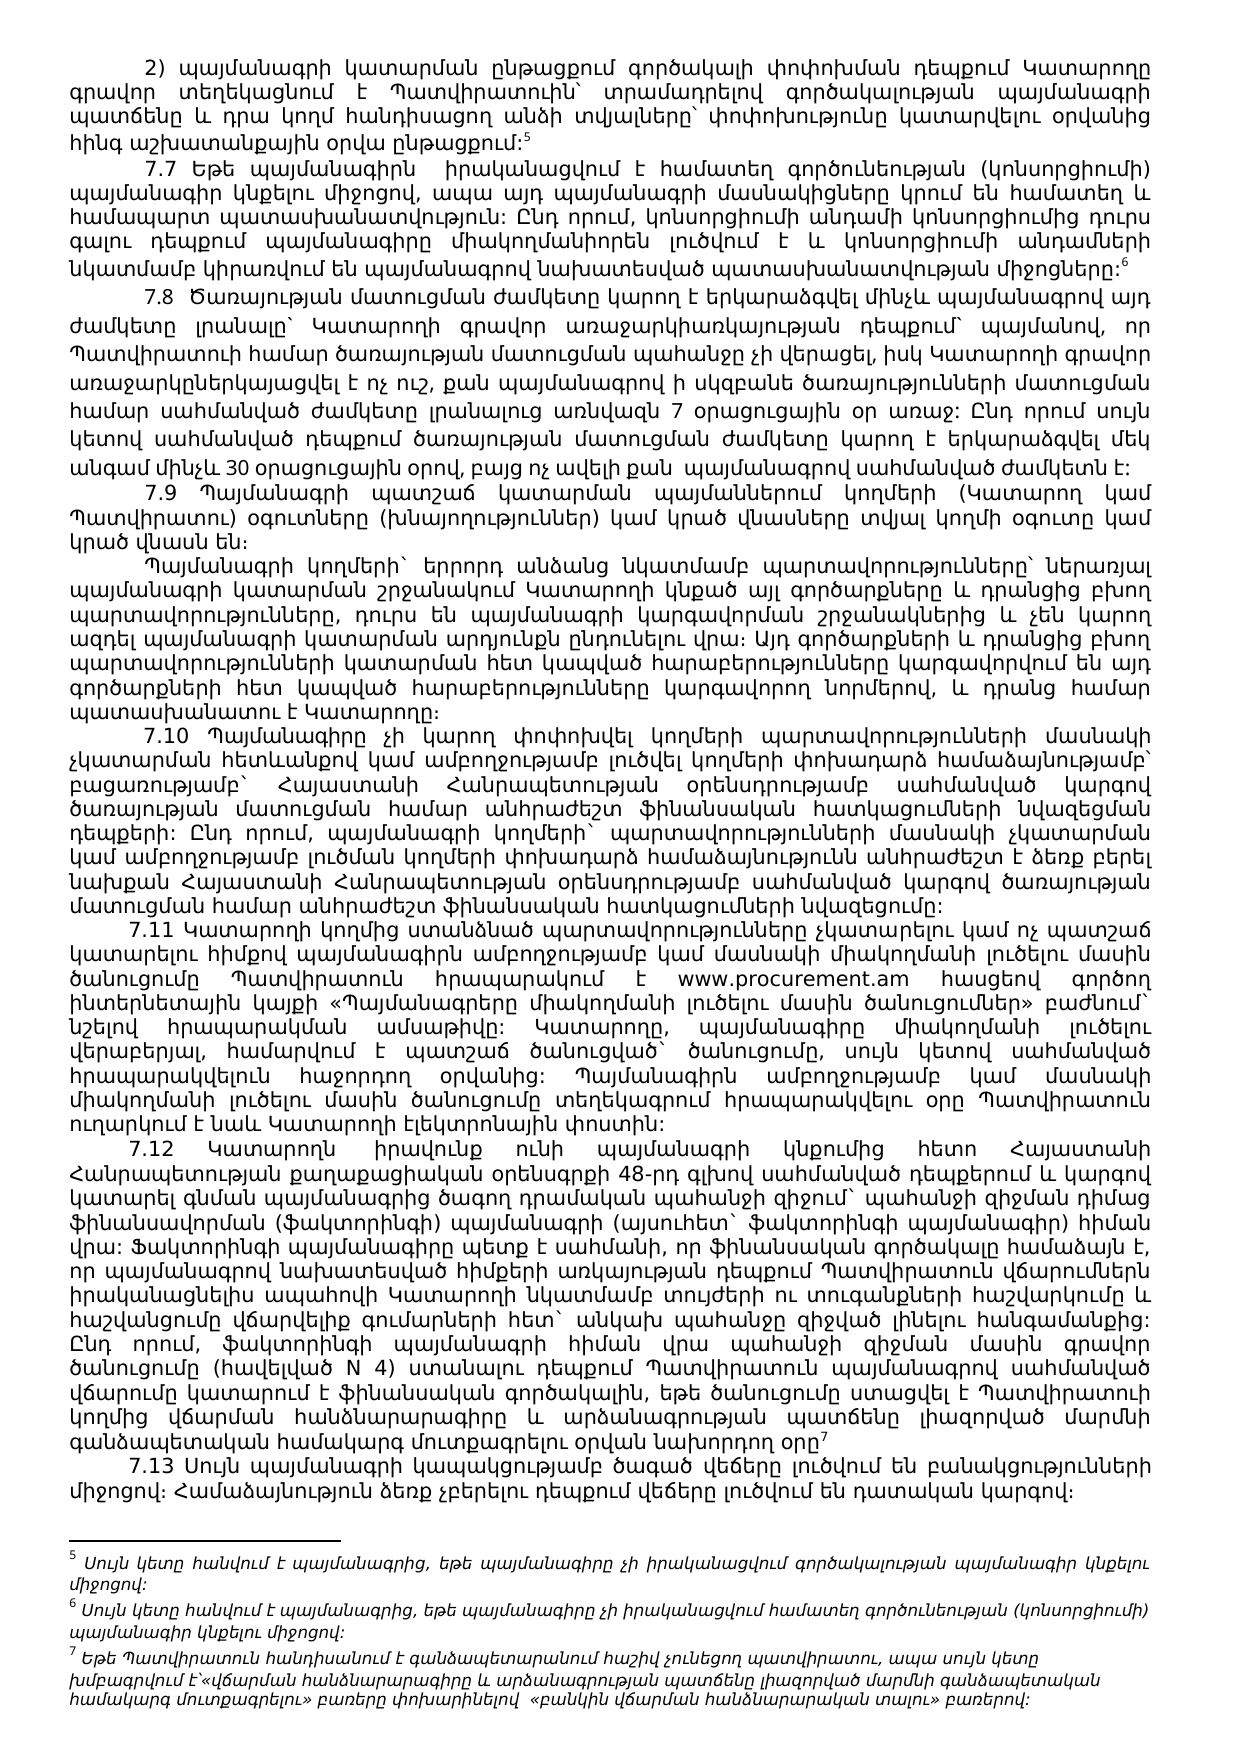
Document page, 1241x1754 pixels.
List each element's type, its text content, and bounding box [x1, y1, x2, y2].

text Պայմանագրի կողմերի` երրորդ անձանց նկատմամբ պարտավորությունները՝ ներառյալ պայմանագրի կատարման շրջանակում Կատարողի կնքած այլ գործարքները և դրանցից բխող պարտավորությունները, դուրս են պայմանագրի կարգավորման շրջանակներից և չեն կարող ազդել պայմանագրի կատարման արդյունքն ընդունելու վրա։ Այդ գործարքների և դրանցից բխող պարտավորությունների կատարման հետ կապված հարաբերությունները կարգավորվում են այդ գործարքների հետ կապված հարաբերությունները կարգավորող նորմերով, և դրանց համար պատասխանատու է Կատարողը։ [69, 554, 1152, 724]
text 7.7 Եթե պայմանագիրն իրականացվում է համատեղ գործունեության (կոնսորցիումի) պայմանագիր կնքելու միջոցով, ապա այդ պայմանագրի մասնակիցները կրում են համատեղ և համապարտ պատասխանատվություն: Ընդ որում, կոնսորցիումի անդամի կոնսորցիումից դուրս գալու դեպքում պայմանագիրը միակողմանիորեն լուծվում է և կոնսորցիումի անդամների նկատմամբ կիրառվում են պայմանագրով նախատեսված պատասխանատվության միջոցները: [69, 157, 1152, 282]
text 7.12 Կատարողն իրավունք ունի պայմանագրի կնքումից հետո Հայաստանի Հանրապետության քաղաքացիական օրենսգրքի 48-րդ գլխով սահմանված դեպքերում և կարգով կատարել գնման պայմանագրից ծագող դրամական պահանջի զիջում` պահանջի զիջման դիմաց ֆինանսավորման (ֆակտորինգի) պայմանագրի (այսուհետ` ֆակտորինգի պայմանագիր) հիման վրա: Ֆակտորինգի պայմանագիրը պետք է սահմանի, որ ֆինանսական գործակալը համաձայն է, որ պայմանագրով նախատեսված հիմքերի առկայության դեպքում Պատվիրատուն վճարումներն իրականացնելիս ապահովի Կատարողի նկատմամբ տույժերի ու տուգանքների հաշվարկումը և հաշվանցումը վճարվելիք գումարների հետ` անկախ պահանջը զիջված լինելու հանգամանքից: Ընդ որում, ֆակտորինգի պայմանագրի հիման վրա պահանջի զիջման մասին գրավոր ծանուցումը (հավելված N 4) ստանալու դեպքում Պատվիրատուն պայմանագրով սահմանված վճարումը կատարում է ֆինանսական գործակալին, եթե ծանուցումը ստացվել է Պատվիրատուի կողմից վճարման հանձնարարագիրը և արձանագրության պատճենը լիազորված մարմնի գանձապետական համակարգ մուտքագրելու օրվան նախորդող օրը [69, 1137, 1152, 1454]
text 7.11 Կատարողի կողմից ստանձնած պարտավորությունները չկատարելու կամ ոչ պատշաճ կատարելու հիմքով պայմանագիրն ամբողջությամբ կամ մասնակի միակողմանի լուծելու մասին ծանուցումը Պատվիրատուն հրապարակում է www.procurement.am հասցեով գործող ինտերնետային կայքի «Պայմանագրերը միակողմանի լուծելու մասին ծանուցումներ» բաժնում` նշելով հրապարակման ամսաթիվը: Կատարողը, պայմանագիրը միակողմանի լուծելու վերաբերյալ, համարվում է պատշաճ ծանուցված` ծանուցումը, սույն կետով սահմանված հրապարակվելուն հաջորդող օրվանից: Պայմանագիրն ամբողջությամբ կամ մասնակի միակողմանի լուծելու մասին ծանուցումը տեղեկագրում հրապարակվելու օրը Պատվիրատուն ուղարկում է նաև Կատարողի էլեկտրոնային փոստին: [69, 918, 1152, 1137]
text 7.10 Պայմանագիրը չի կարող փոփոխվել կողմերի պարտավորությունների մասնակի չկատարման հետևանքով կամ ամբողջությամբ լուծվել կողմերի փոխադարձ համաձայնությամբ՝ բացառությամբ` Հայաստանի Հանրապետության օրենսդրությամբ սահմանված կարգով ծառայության մատուցման համար անհրաժեշտ ֆինանսական հատկացումների նվազեցման դեպքերի: Ընդ որում, պայմանագրի կողմերի` պարտավորությունների մասնակի չկատարման կամ ամբողջությամբ լուծման կողմերի փոխադարձ համաձայնությունն անհրաժեշտ է ձեռք բերել նախքան Հայաստանի Հանրապետության օրենսդրությամբ սահմանված կարգով ծառայության մատուցման համար անհրաժեշտ ֆինանսական հատկացումների նվազեցումը: [69, 724, 1152, 918]
text 2) պայմանագրի կատարման ընթացքում գործակալի փոփոխման դեպքում Կատարողը գրավոր տեղեկացնում է Պատվիրատուին՝ տրամադրելով գործակալության պայմանագրի պատճենը և դրա կողմ հանդիսացող անձի տվյալները՝ փոփոխությունը կատարվելու օրվանից հինգ աշխատանքային օրվա ընթացքում: [69, 56, 1152, 157]
text 7.8 Ծառայության մատուցման ժամկետը կարող է երկարաձգվել մինչև պայմանագրով այդ ժամկետը լրանալը` Կատարողի գրավոր առաջարկիառկայության դեպքում` պայմանով, որ Պատվիրատուի համար ծառայության մատուցման պահանջը չի վերացել, իսկ Կատարողի գրավոր առաջարկըներկայացվել է ոչ ուշ, քան պայմանագրով ի սկզբանե ծառայությունների մատուցման համար սահմանված ժամկետը լրանալուց առնվազն 7 օրացուցային օր առաջ: Ընդ որում սույն կետով սահմանված դեպքում ծառայության մատուցման ժամկետը կարող է երկարաձգվել մեկ անգամ մինչև 30 օրացուցային օրով, բայց ոչ ավելի քան պայմանագրով սահմանված ժամկետն է: [69, 282, 1152, 481]
text 7.9 Պայմանագրի պատշաճ կատարման պայմաններում կողմերի (Կատարող կամ Պատվիրատու) օգուտները (խնայողություններ) կամ կրած վնասները տվյալ կողմի օգուտը կամ կրած վնասն են։ [69, 481, 1152, 554]
text 7.13 Սույն պայմանագրի կապակցությամբ ծագած վեճերը լուծվում են բանակցությունների միջոցով։ Համաձայնություն ձեռք չբերելու դեպքում վեճերը լուծվում են դատական կարգով։ [69, 1454, 1152, 1503]
